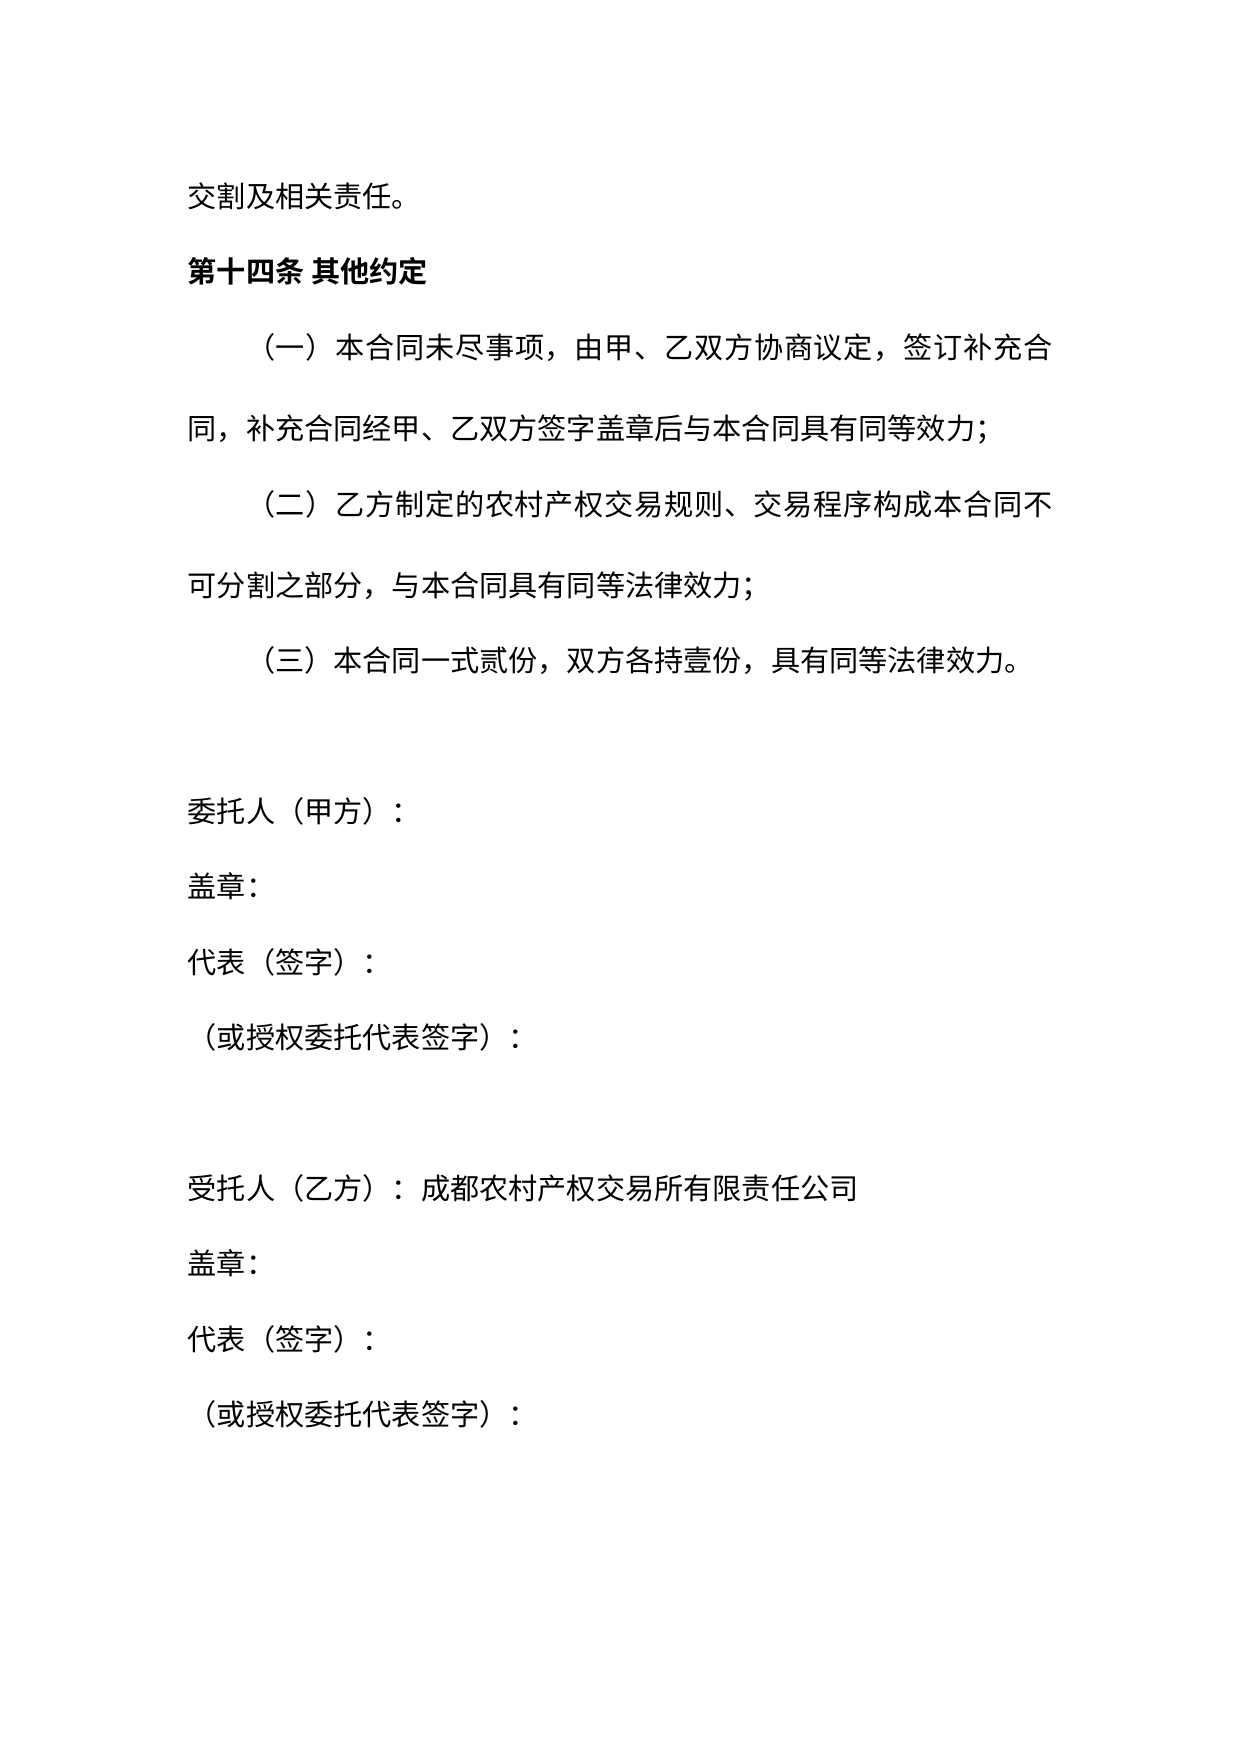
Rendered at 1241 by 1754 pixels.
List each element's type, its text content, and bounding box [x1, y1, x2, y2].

text 盖章： [187, 1229, 1053, 1294]
text 代表（签字）： [187, 1305, 1053, 1370]
text （二）乙方制定的农村产权交易规则、交易程序构成本合同不可分割之部分，与本合同具有同等法律效力； [187, 470, 1053, 616]
text （或授权委托代表签字）： [187, 1381, 1053, 1446]
text 代表（签字）： [187, 928, 1053, 993]
text （三）本合同一式贰份，双方各持壹份，具有同等法律效力。 [187, 627, 1053, 692]
text 委托人（甲方）： [187, 777, 1053, 842]
text 盖章： [187, 852, 1053, 917]
text （一）本合同未尽事项，由甲、乙双方协商议定，签订补充合同，补充合同经甲、乙双方签字盖章后与本合同具有同等效力； [187, 313, 1053, 459]
text （或授权委托代表签字）： [187, 1003, 1053, 1068]
text 第十四条 其他约定 [187, 237, 1053, 302]
text 受托人（乙方）：成都农村产权交易所有限责任公司 [187, 1154, 1053, 1219]
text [187, 162, 1053, 227]
